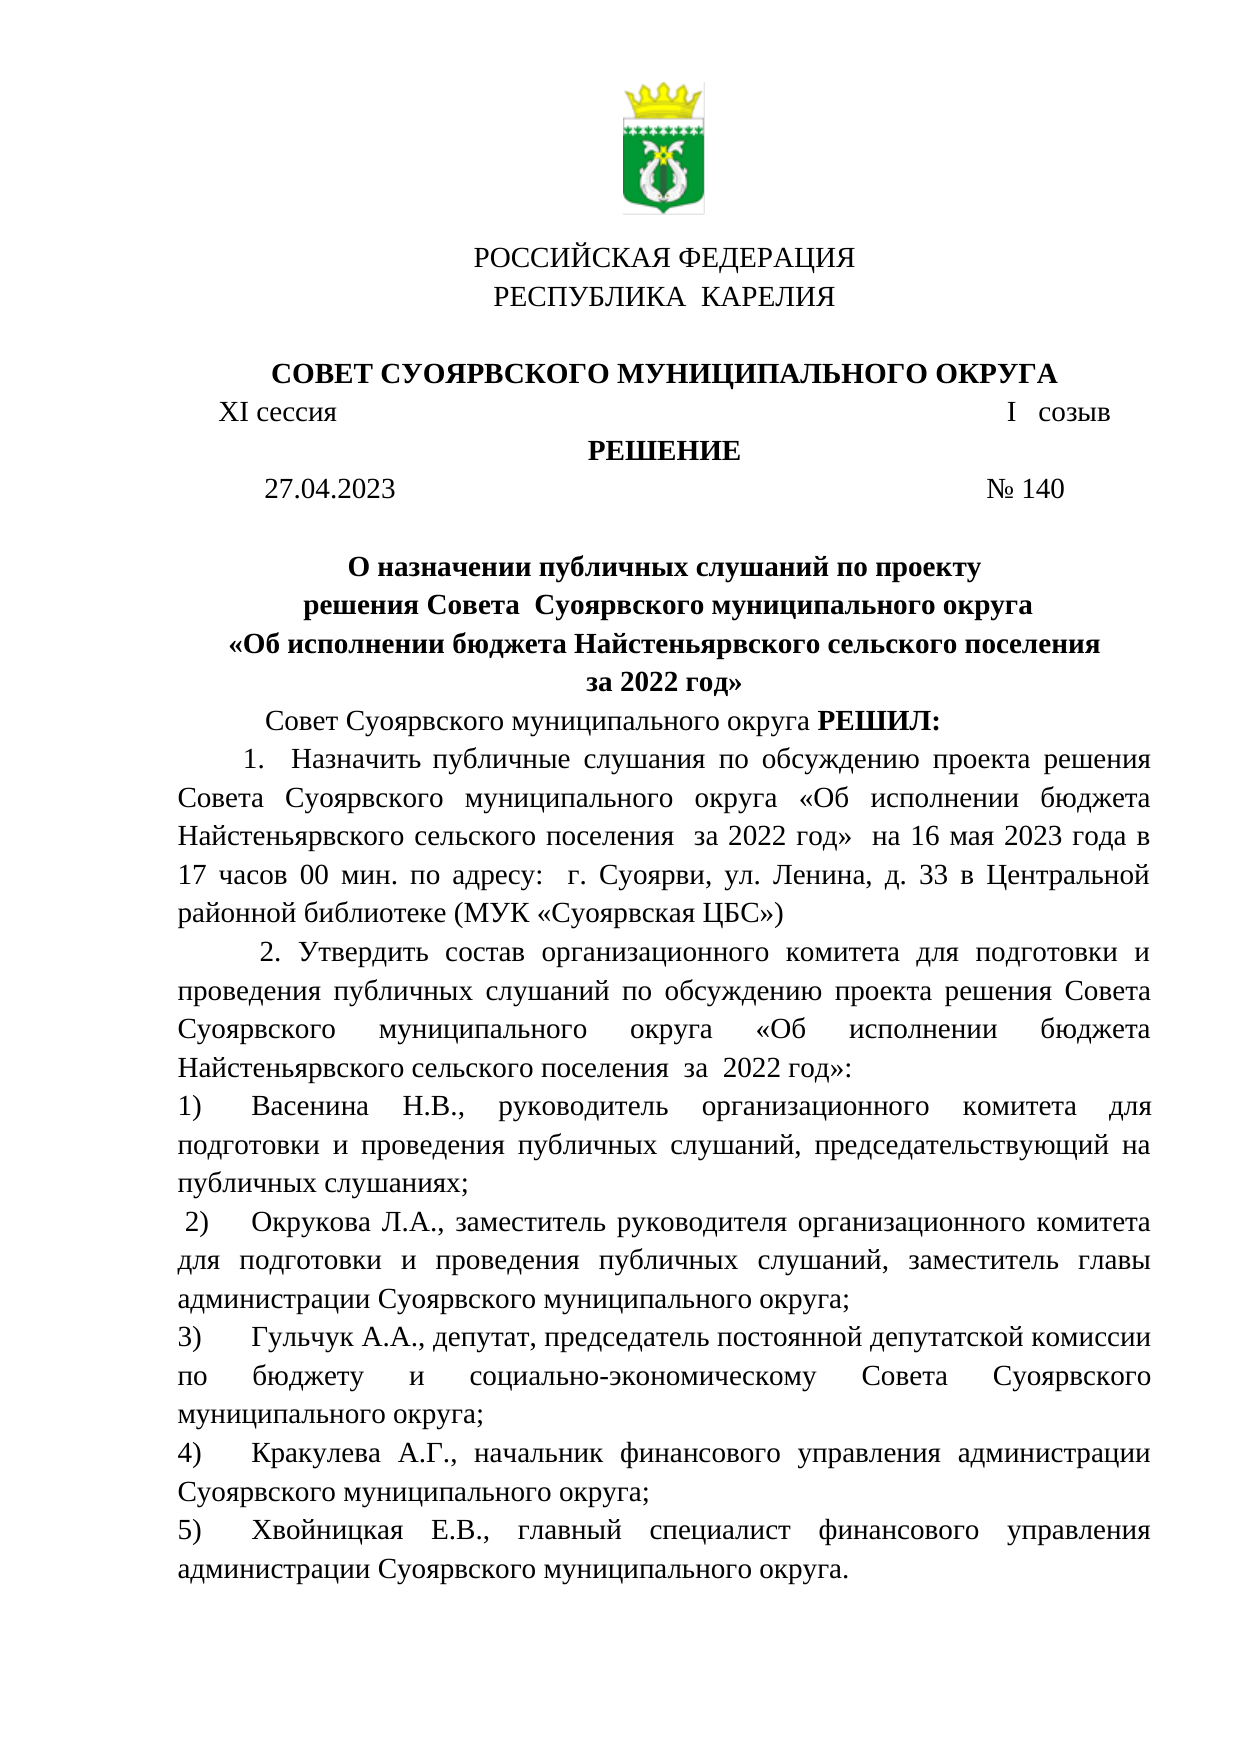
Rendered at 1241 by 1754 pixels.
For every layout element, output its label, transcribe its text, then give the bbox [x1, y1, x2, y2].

text 5) Хвойницкая Е.В., главный специалист финансового управления администрации Суоярвского муниципального округа. [177, 1512, 1152, 1584]
text СОВЕТ СУОЯРВСКОГО МУНИЦИПАЛЬНОГО ОКРУГА [177, 356, 1152, 389]
text 1. Назначить публичные слушания по обсуждению проекта решения Совета Суоярвского муниципального округа «Об исполнении бюджета Найстеньярвского сельского поселения за 2022 год» на 16 мая 2023 года в 17 часов 00 мин. по адресу: г. Суоярви, ул. Ленина, д. 33 в Центральной районной библиотеке (МУК «Суоярвская ЦБС») [177, 741, 1152, 929]
text 4) Кракулева А.Г., начальник финансового управления администрации Суоярвского муниципального округа; [177, 1435, 1152, 1507]
text 1) Васенина Н.В., руководитель организационного комитета для подготовки и проведения публичных слушаний, председательствующий на публичных слушаниях; [177, 1088, 1152, 1199]
text РЕШЕНИЕ [177, 433, 1152, 467]
text за 2022 год» [177, 664, 1152, 698]
text 3) Гульчук А.А., депутат, председатель постоянной депутатской комиссии по бюджету и социально-экономическому Совета Суоярвского муниципального округа; [177, 1319, 1152, 1430]
text 27.04.2023 № 140 [177, 472, 1152, 505]
text 2) Окрукова Л.А., заместитель руководителя организационного комитета для подготовки и проведения публичных слушаний, заместитель главы администрации Суоярвского муниципального округа; [177, 1204, 1152, 1314]
text 2. Утвердить состав организационного комитета для подготовки и проведения публичных слушаний по обсуждению проекта решения Совета Суоярвского муниципального округа «Об исполнении бюджета Найстеньярвского сельского поселения за 2022 год»: [177, 934, 1152, 1083]
text XI сессия I созыв [177, 394, 1152, 428]
picture [623, 82, 706, 216]
text «Об исполнении бюджета Найстеньярвского сельского поселения [177, 626, 1152, 659]
text О назначении публичных слушаний по проекту [177, 549, 1152, 582]
text Совет Суоярвского муниципального округа РЕШИЛ: [177, 703, 1152, 736]
text решения Совета Суоярвского муниципального округа [177, 587, 1152, 621]
text РОССИЙСКАЯ ФЕДЕРАЦИЯ [177, 240, 1152, 274]
text РЕСПУБЛИКА КАРЕЛИЯ [177, 279, 1152, 312]
